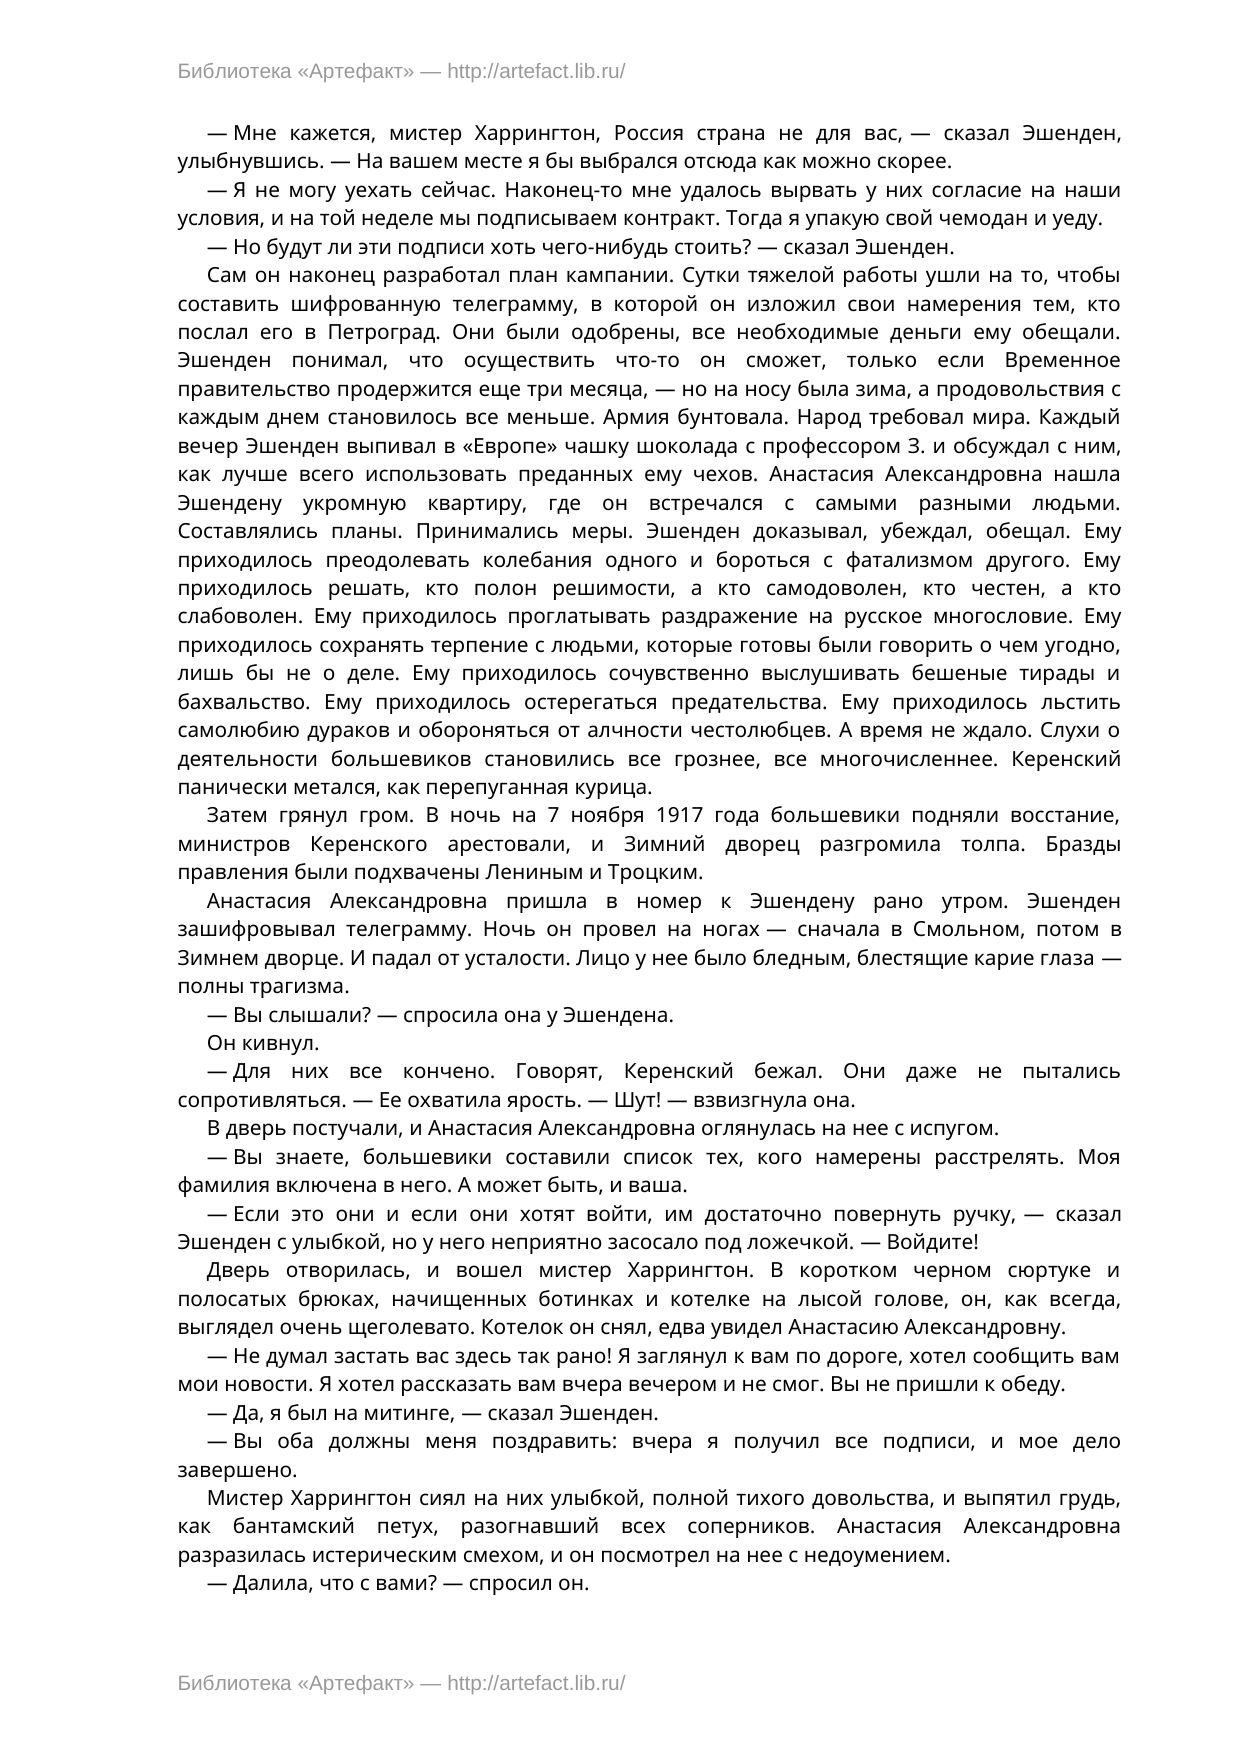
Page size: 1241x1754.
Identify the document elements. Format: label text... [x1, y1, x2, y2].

text В дверь постучали, и Анастасия Александровна оглянулась на нее с испугом. [177, 1113, 1122, 1142]
text — Далила, что с вами? — спросил он. [177, 1568, 1122, 1597]
text — Да, я был на митинге, — сказал Эшенден. [177, 1398, 1122, 1426]
text Затем грянул гром. В ночь на 7 ноября 1917 года большевики подняли восстание, министров Керенского арестовали, и Зимний дворец разгромила толпа. Бразды правления были подхвачены Лениным и Троцким. [177, 801, 1122, 886]
text — Если это они и если они хотят войти, им достаточно повернуть ручку, — сказал Эшенден с улыбкой, но у него неприятно засосало под ложечкой. — Войдите! [177, 1199, 1122, 1256]
text Дверь отворилась, и вошел мистер Харрингтон. В коротком черном сюртуке и полосатых брюках, начищенных ботинках и котелке на лысой голове, он, как всегда, выглядел очень щеголевато. Котелок он снял, едва увидел Анастасию Александровну. [177, 1256, 1122, 1341]
text Он кивнул. [177, 1028, 1122, 1057]
text Мистер Харрингтон сиял на них улыбкой, полной тихого довольства, и выпятил грудь, как бантамский петух, разогнавший всех соперников. Анастасия Александровна разразилась истерическим смехом, и он посмотрел на нее с недоумением. [177, 1483, 1122, 1568]
text — Не думал застать вас здесь так рано! Я заглянул к вам по дороге, хотел сообщить вам мои новости. Я хотел рассказать вам вчера вечером и не смог. Вы не пришли к обеду. [177, 1341, 1122, 1398]
text — Вы знаете, большевики составили список тех, кого намерены расстрелять. Моя фамилия включена в него. А может быть, и ваша. [177, 1142, 1122, 1199]
text — Вы слышали? — спросила она у Эшендена. [177, 1000, 1122, 1028]
text Сам он наконец разработал план кампании. Сутки тяжелой работы ушли на то, чтобы составить шифрованную телеграмму, в которой он изложил свои намерения тем, кто послал его в Петроград. Они были одобрены, все необходимые деньги ему обещали. Эшенден понимал, что осуществить что-то он сможет, только если Временное правительство продержится еще три месяца, — но на носу была зима, а продовольствия с каждым днем становилось все меньше. Армия бунтовала. Народ требовал мира. Каждый вечер Эшенден выпивал в «Европе» чашку шоколада с профессором З. и обсуждал с ним, как лучше всего использовать преданных ему чехов. Анастасия Александровна нашла Эшендену укромную квартиру, где он встречался с самыми разными людьми. Составлялись планы. Принимались меры. Эшенден доказывал, убеждал, обещал. Ему приходилось преодолевать колебания одного и бороться с фатализмом другого. Ему приходилось решать, кто полон решимости, а кто самодоволен, кто честен, а кто слабоволен. Ему приходилось проглатывать раздражение на русское многословие. Ему приходилось сохранять терпение с людьми, которые готовы были говорить о чем угодно, лишь бы не о деле. Ему приходилось сочувственно выслушивать бешеные тирады и бахвальство. Ему приходилось остерегаться предательства. Ему приходилось льстить самолюбию дураков и обороняться от алчности честолюбцев. А время не ждало. Слухи о деятельности большевиков становились все грознее, все многочисленнее. Керенский панически метался, как перепуганная курица. [177, 260, 1122, 801]
text — Вы оба должны меня поздравить: вчера я получил все подписи, и мое дело завершено. [177, 1426, 1122, 1483]
text — Мне кажется, мистер Харрингтон, Россия страна не для вас, — сказал Эшенден, улыбнувшись. — На вашем месте я бы выбрался отсюда как можно скорее. [177, 118, 1122, 175]
text — Я не могу уехать сейчас. Наконец-то мне удалось вырвать у них согласие на наши условия, и на той неделе мы подписываем контракт. Тогда я упакую свой чемодан и уеду. [177, 175, 1122, 232]
text Анастасия Александровна пришла в номер к Эшендену рано утром. Эшенден зашифровывал телеграмму. Ночь он провел на ногах — сначала в Смольном, потом в Зимнем дворце. И падал от усталости. Лицо у нее было бледным, блестящие карие глаза — полны трагизма. [177, 886, 1122, 1000]
text — Но будут ли эти подписи хоть чего-нибудь стоить? — сказал Эшенден. [177, 232, 1122, 260]
text — Для них все кончено. Говорят, Керенский бежал. Они даже не пытались сопротивляться. — Ее охватила ярость. — Шут! — взвизгнула она. [177, 1057, 1122, 1113]
